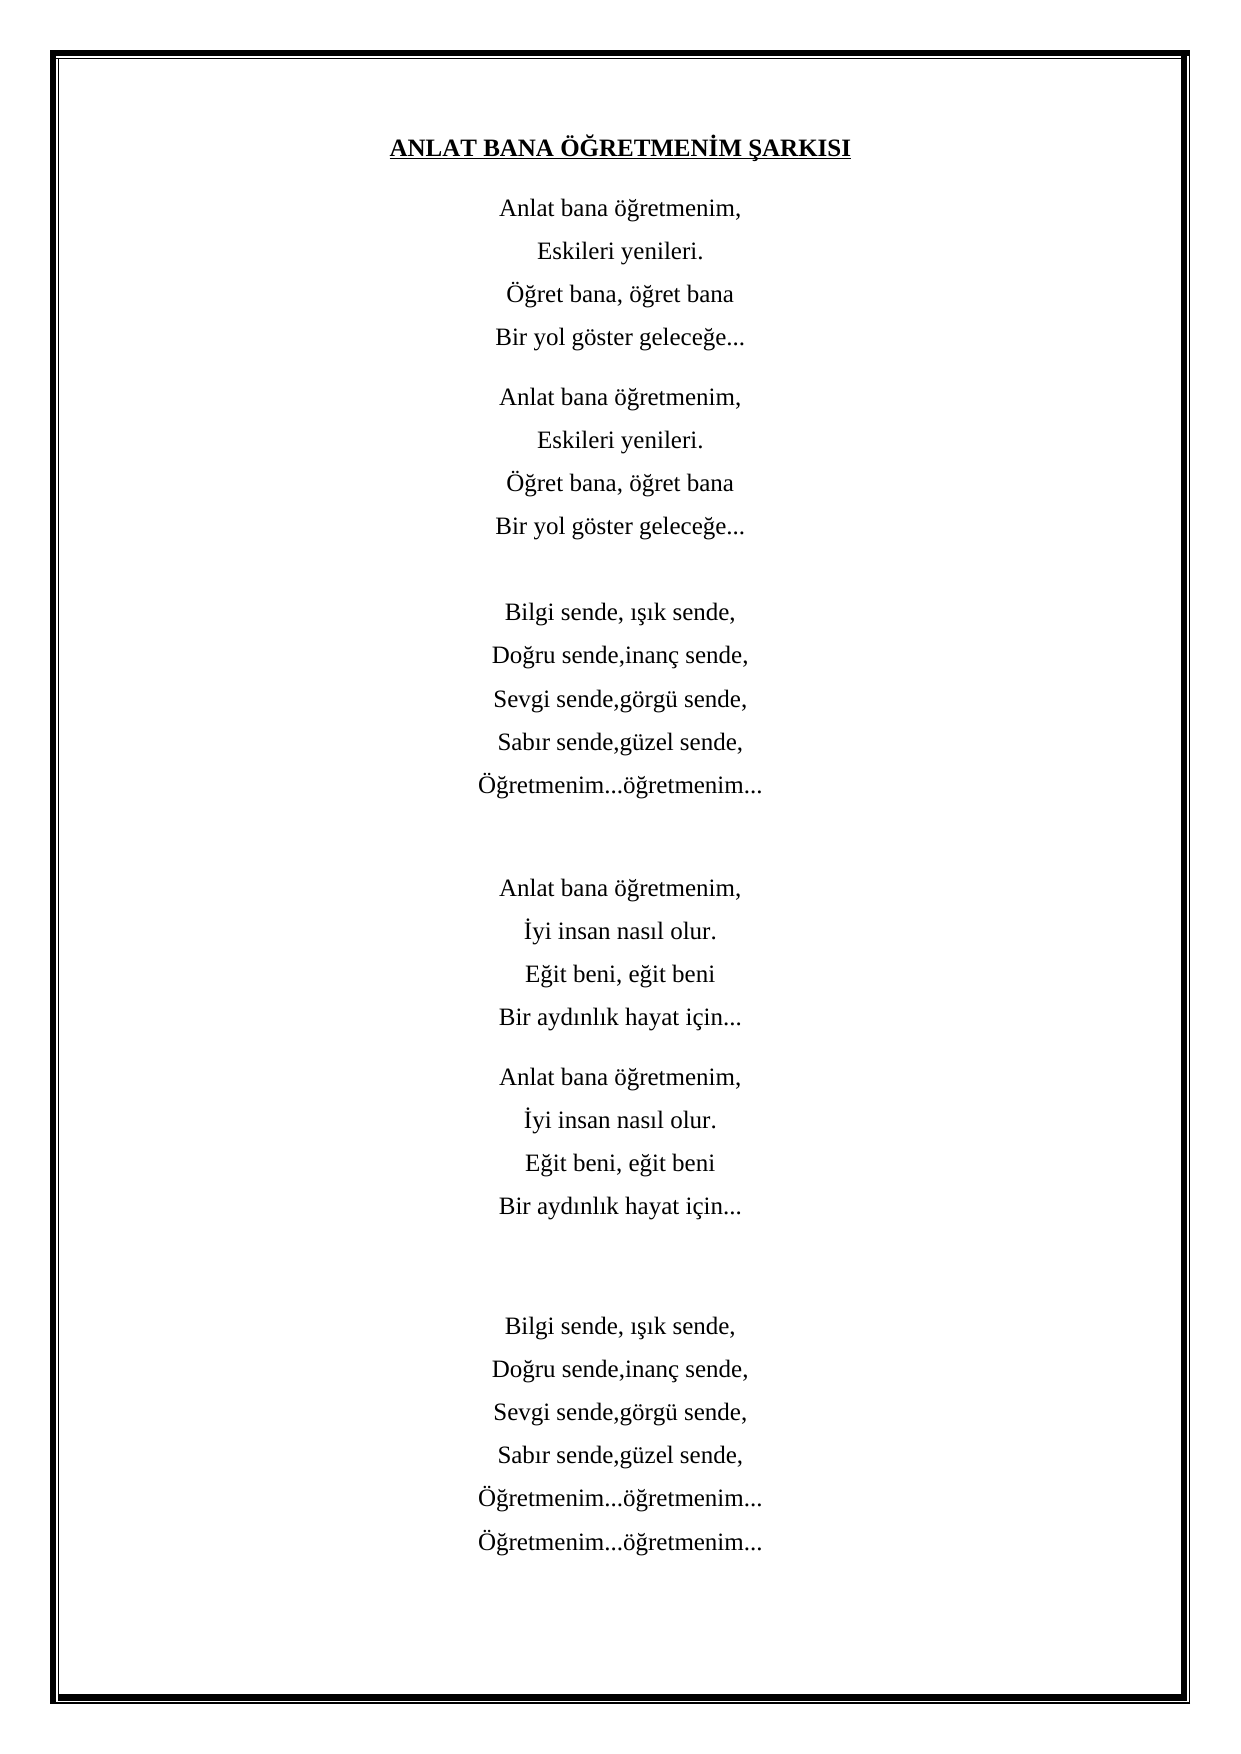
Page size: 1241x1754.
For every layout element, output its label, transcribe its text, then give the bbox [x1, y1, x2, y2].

text Anlat bana öğretmenim, İyi insan nasıl olur. Eğit beni, eğit beni Bir aydınlık hayat için... [147, 1062, 1093, 1220]
text Anlat bana öğretmenim, Eskileri yenileri. Öğret bana, öğret bana Bir yol göster geleceğe... Bilgi sende, ışık sende, Doğru sende,inanç sende, Sevgi sende,görgü sende, Sabır sende,güzel sende, Öğretmenim...öğretmenim... [147, 382, 1093, 799]
text ANLAT BANA ÖĞRETMENİM ŞARKISI [147, 133, 1093, 162]
text Bilgi sende, ışık sende, Doğru sende,inanç sende, Sevgi sende,görgü sende, Sabır sende,güzel sende, Öğretmenim...öğretmenim... Öğretmenim...öğretmenim... [147, 1311, 1093, 1555]
text Anlat bana öğretmenim, Eskileri yenileri. Öğret bana, öğret bana Bir yol göster geleceğe... [147, 193, 1093, 351]
text Anlat bana öğretmenim, İyi insan nasıl olur. Eğit beni, eğit beni Bir aydınlık hayat için... [147, 830, 1093, 1031]
